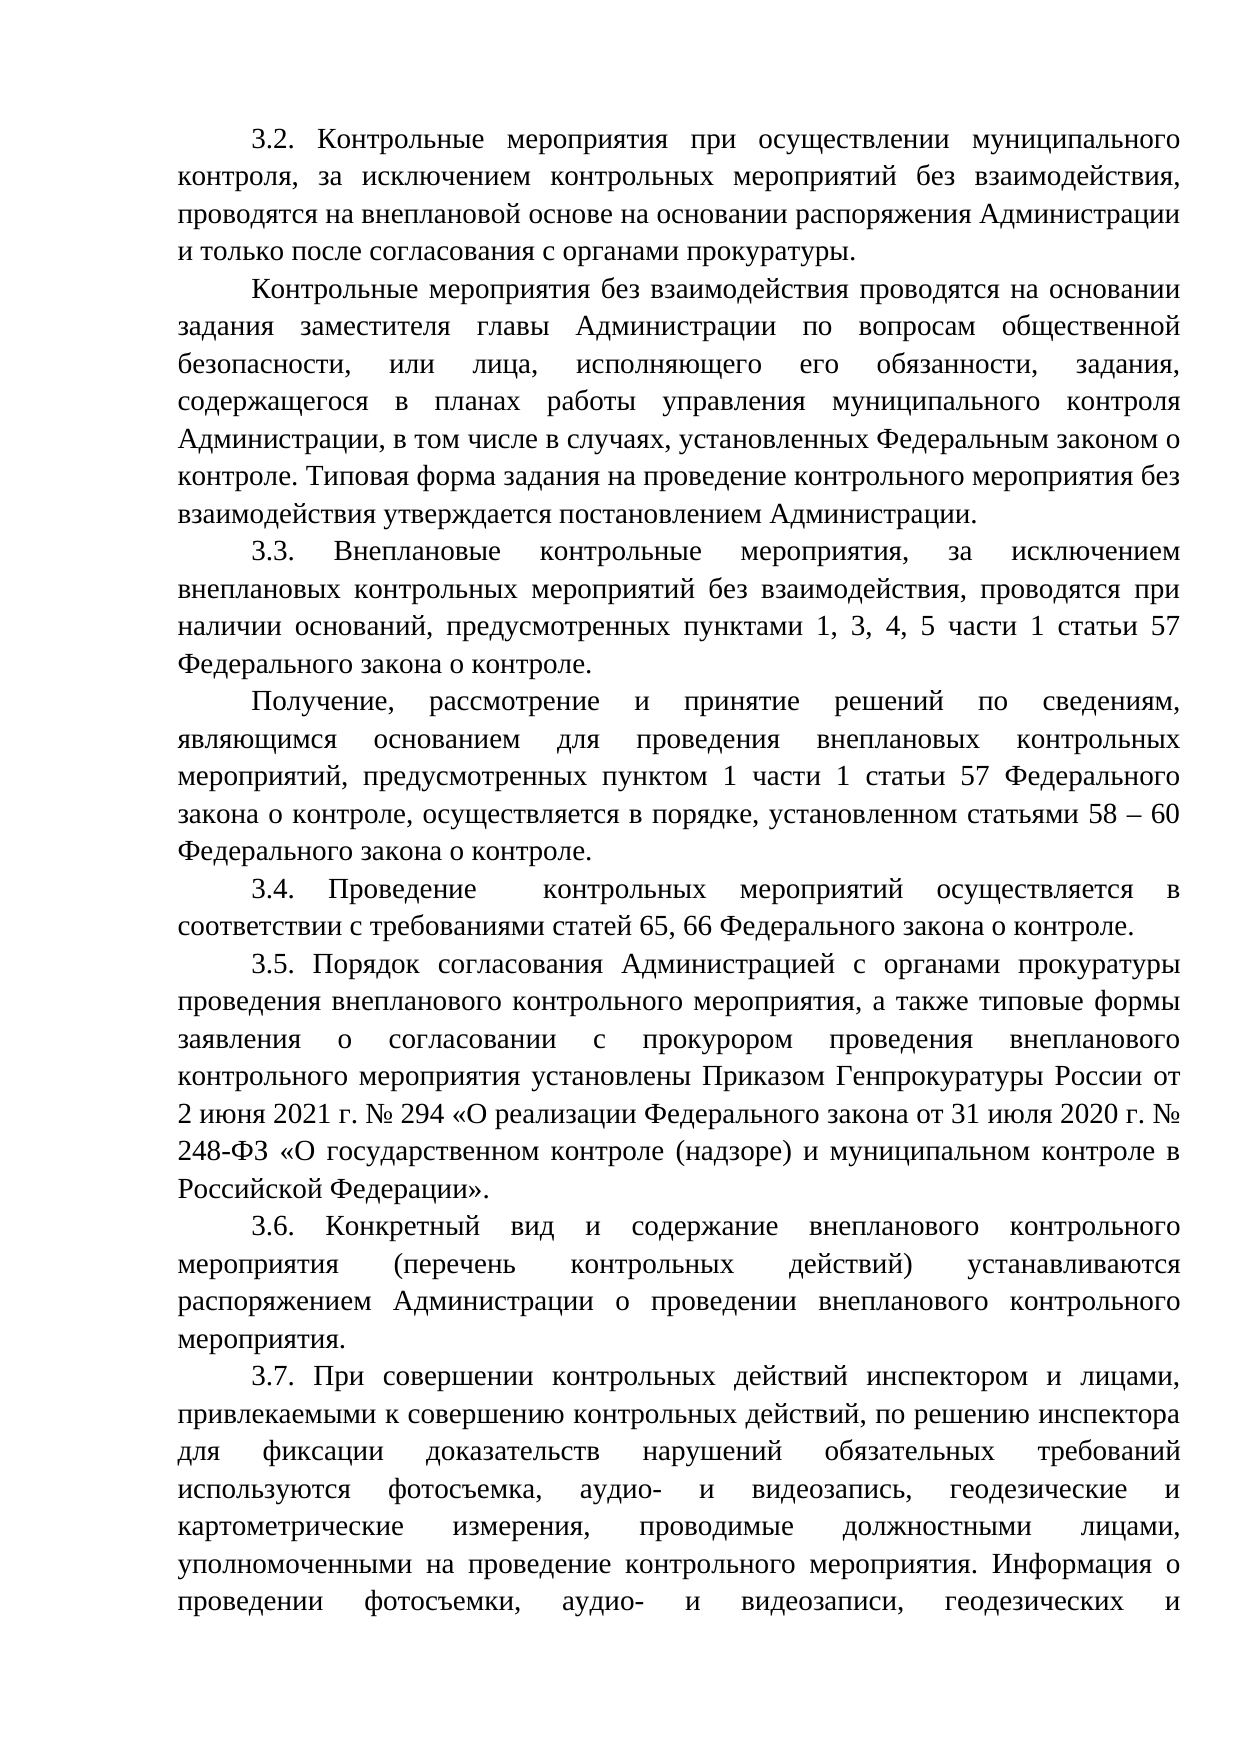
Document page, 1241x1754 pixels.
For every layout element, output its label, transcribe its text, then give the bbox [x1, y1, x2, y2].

text 3.2. Контрольные мероприятия при осуществлении муниципального контроля, за исключением контрольных мероприятий без взаимодействия, проводятся на внеплановой основе на основании распоряжения Администрации и только после согласования с органами прокуратуры. [177, 118, 1181, 268]
text Получение, рассмотрение и принятие решений по сведениям, являющимся основанием для проведения внеплановых контрольных мероприятий, предусмотренных пунктом 1 части 1 статьи 57 Федерального закона о контроле, осуществляется в порядке, установленном статьями 58 – 60 Федерального закона о контроле. [177, 681, 1181, 868]
text 3.4. Проведение контрольных мероприятий осуществляется в соответствии с требованиями статей 65, 66 Федерального закона о контроле. [177, 868, 1181, 943]
text Контрольные мероприятия без взаимодействия проводятся на основании задания заместителя главы Администрации по вопросам общественной безопасности, или лица, исполняющего его обязанности, задания, содержащегося в планах работы управления муниципального контроля Администрации, в том числе в случаях, установленных Федеральным законом о контроле. Типовая форма задания на проведение контрольного мероприятия без взаимодействия утверждается постановлением Администрации. [177, 268, 1181, 531]
text 3.5. Порядок согласования Администрацией с органами прокуратуры проведения внепланового контрольного мероприятия, а также типовые формы заявления о согласовании с прокурором проведения внепланового контрольного мероприятия установлены Приказом Генпрокуратуры России от 2 июня 2021 г. № 294 «О реализации Федерального закона от 31 июля 2020 г. № 248-ФЗ «О государственном контроле (надзоре) и муниципальном контроле в Российской Федерации». [177, 943, 1181, 1206]
text 3.6. Конкретный вид и содержание внепланового контрольного мероприятия (перечень контрольных действий) устанавливаются распоряжением Администрации о проведении внепланового контрольного мероприятия. [177, 1206, 1181, 1356]
text 3.3. Внеплановые контрольные мероприятия, за исключением внеплановых контрольных мероприятий без взаимодействия, проводятся при наличии оснований, предусмотренных пунктами 1, 3, 4, 5 части 1 статьи 57 Федерального закона о контроле. [177, 531, 1181, 681]
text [177, 1356, 1181, 1618]
